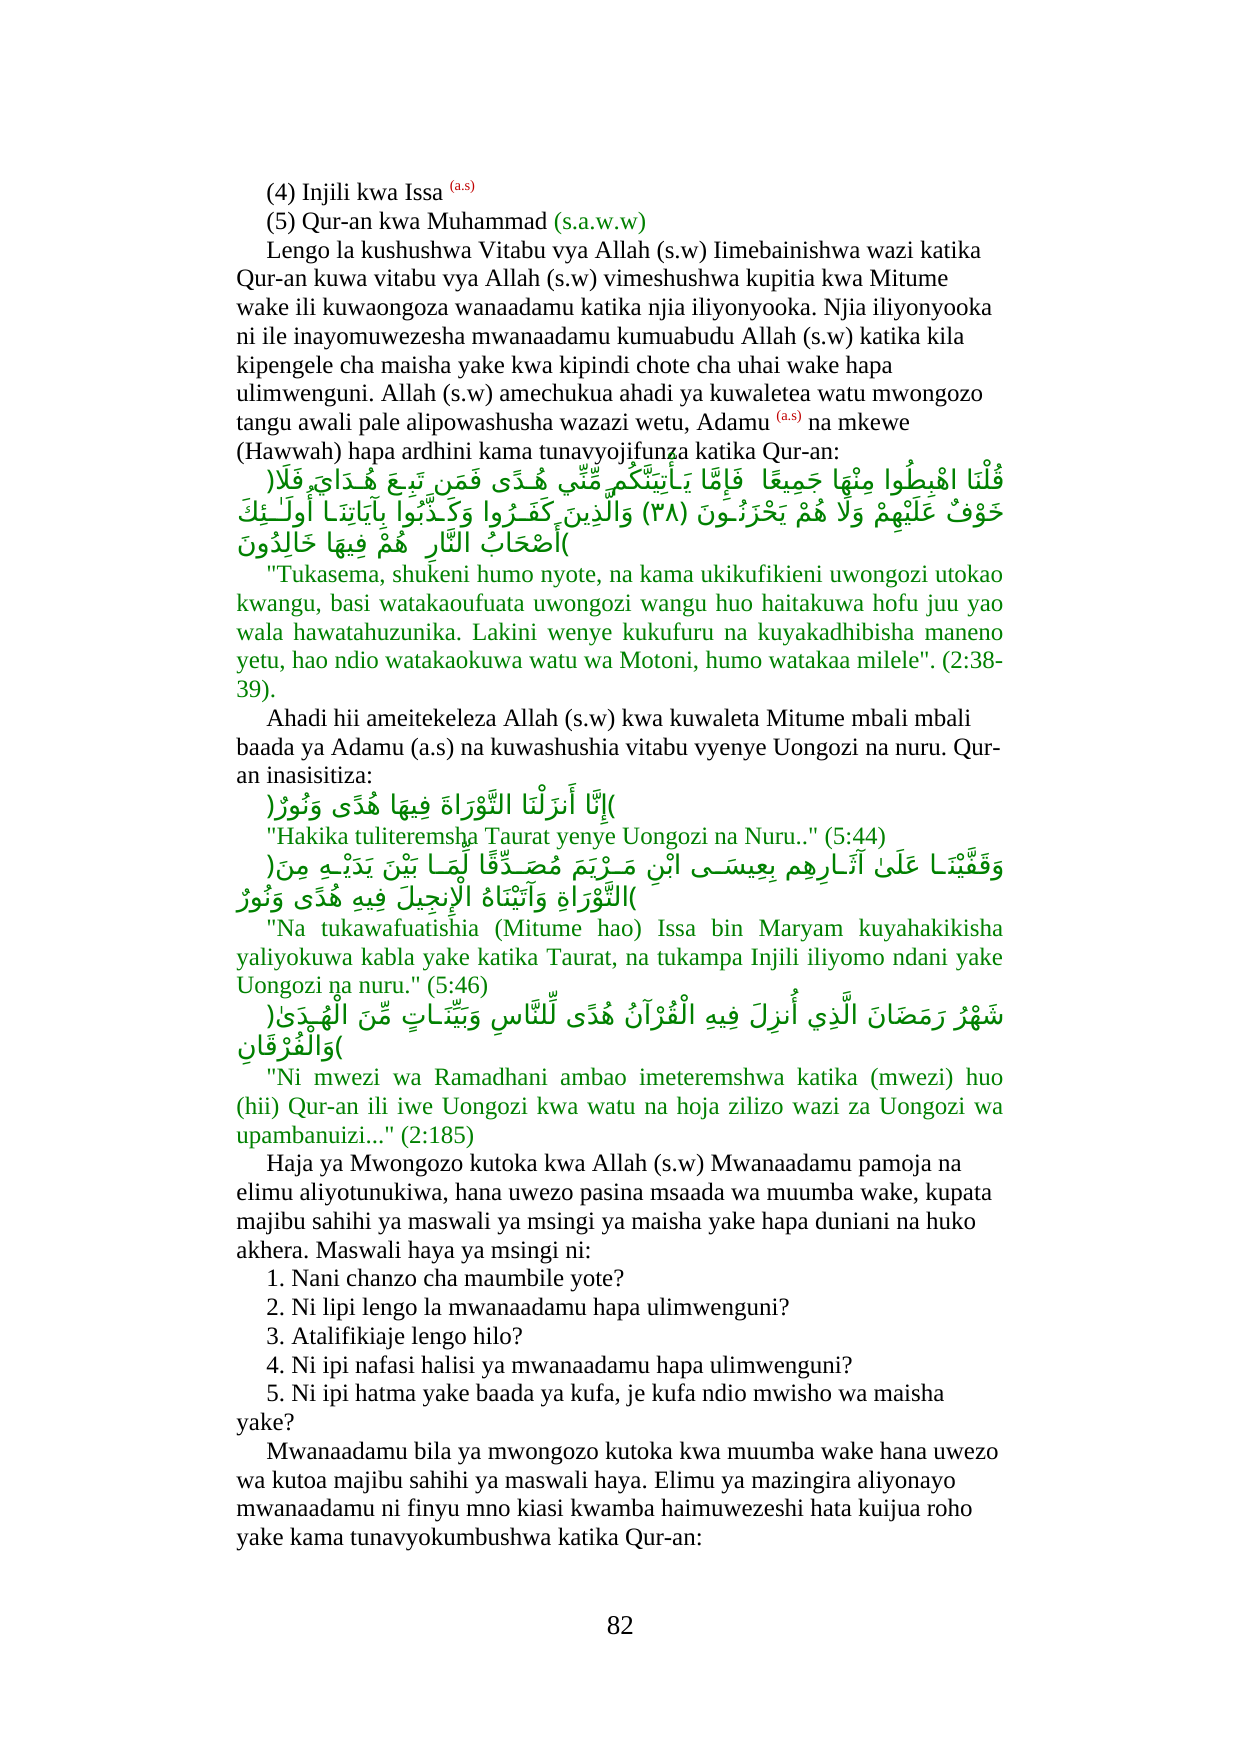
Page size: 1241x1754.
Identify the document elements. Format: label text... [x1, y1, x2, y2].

text ﴿وَقَفَّيْنَا عَلَىٰ آثَارِهِم بِعِيسَى ابْنِ مَرْيَمَ مُصَدِّقًا لِّمَا بَيْنَ يَدَيْهِ مِنَ التَّوْرَاةِ وَآتَيْنَاهُ الْإِنجِيلَ فِيهِ هُدًى وَنُورٌ﴾ [236, 850, 1004, 913]
text 4. Ni ipi nafasi halisi ya mwanaadamu hapa ulimwenguni? [236, 1350, 1004, 1378]
text ﴿شَهْرُ رَمَضَانَ الَّذِي أُنزِلَ فِيهِ الْقُرْآنُ هُدًى لِّلنَّاسِ وَبَيِّنَاتٍ مِّنَ الْهُدَىٰ وَالْفُرْقَانِ﴾ [236, 999, 1004, 1062]
text 3. Atalifikiaje lengo hilo? [236, 1321, 1004, 1350]
text "Tukasema, shukeni humo nyote, na kama ukikufikieni uwongozi utokao kwangu, basi watakaoufuata uwongozi wangu huo haitakuwa hofu juu yao wala hawatahuzunika. Lakini wenye kukufuru na kuyakadhibisha maneno yetu, hao ndio watakaokuwa watu wa Motoni, humo watakaa milele". (2:38-39). [236, 559, 1004, 703]
text Haja ya Mwongozo kutoka kwa Allah (s.w) Mwanaadamu pamoja na elimu aliyotunukiwa, hana uwezo pasina msaada wa muumba wake, kupata majibu sahihi ya maswali ya msingi ya maisha yake hapa duniani na huko akhera. Maswali haya ya msingi ni: [236, 1148, 1004, 1263]
text "Ni mwezi wa Ramadhani ambao imeteremshwa katika (mwezi) huo (hii) Qur-an ili iwe Uongozi kwa watu na hoja zilizo wazi za Uongozi wa upambanuizi..." (2:185) [236, 1062, 1004, 1148]
text Ahadi hii ameitekeleza Allah (s.w) kwa kuwaleta Mitume mbali mbali baada ya Adamu (a.s) na kuwashushia vitabu vyenye Uongozi na nuru. Qur-an inasisitiza: [236, 703, 1004, 789]
text Mwanaadamu bila ya mwongozo kutoka kwa muumba wake hana uwezo wa kutoa majibu sahihi ya maswali haya. Elimu ya mazingira aliyonayo mwanaadamu ni finyu mno kiasi kwamba haimuwezeshi hata kuijua roho yake kama tunavyokumbushwa katika Qur-an: [236, 1436, 1004, 1551]
text "Na tukawafuatishia (Mitume hao) Issa bin Maryam kuyahakikisha yaliyokuwa kabla yake katika Taurat, na tukampa Injili iliyomo ndani yake Uongozi na nuru." (5:46) [236, 913, 1004, 999]
text (5) Qur-an kwa Muhammad (s.a.w.w) [236, 206, 1004, 235]
text Lengo la kushushwa Vitabu vya Allah (s.w) Iimebainishwa wazi katika Qur-an kuwa vitabu vya Allah (s.w) vimeshushwa kupitia kwa Mitume wake ili kuwaongoza wanaadamu katika njia iliyonyooka. Njia iliyonyooka ni ile inayomuwezesha mwanaadamu kumuabudu Allah (s.w) katika kila kipengele cha maisha yake kwa kipindi chote cha uhai wake hapa ulimwenguni. Allah (s.w) amechukua ahadi ya kuwaletea watu mwongozo tangu awali pale alipowashusha wazazi wetu, Adamu (a.s) na mkewe (Hawwah) hapa ardhini kama tunavyojifunza katika Qur-an: [236, 235, 1004, 465]
text (4) Injili kwa Issa (a.s) [236, 177, 1004, 206]
text "Hakika tuliteremsha Taurat yenye Uongozi na Nuru.." (5:44) [236, 821, 1004, 850]
text 1. Nani chanzo cha maumbile yote? [236, 1263, 1004, 1292]
text 2. Ni lipi lengo la mwanaadamu hapa ulimwenguni? [236, 1292, 1004, 1321]
text ﴿قُلْنَا اهْبِطُوا مِنْهَا جَمِيعًا فَإِمَّا يَأْتِيَنَّكُم مِّنِّي هُدًى فَمَن تَبِعَ هُدَايَ فَلَا خَوْفٌ عَلَيْهِمْ وَلَا هُمْ يَحْزَنُونَ ﴿٣٨﴾ وَالَّذِينَ كَفَرُوا وَكَذَّبُوا بِآيَاتِنَا أُولَـٰئِكَ أَصْحَابُ النَّارِ هُمْ فِيهَا خَالِدُونَ﴾ [236, 465, 1004, 559]
text ﴿إِنَّا أَنزَلْنَا التَّوْرَاةَ فِيهَا هُدًى وَنُورٌ﴾ [236, 789, 1004, 821]
text 5. Ni ipi hatma yake baada ya kufa, je kufa ndio mwisho wa maisha yake? [236, 1378, 1004, 1436]
